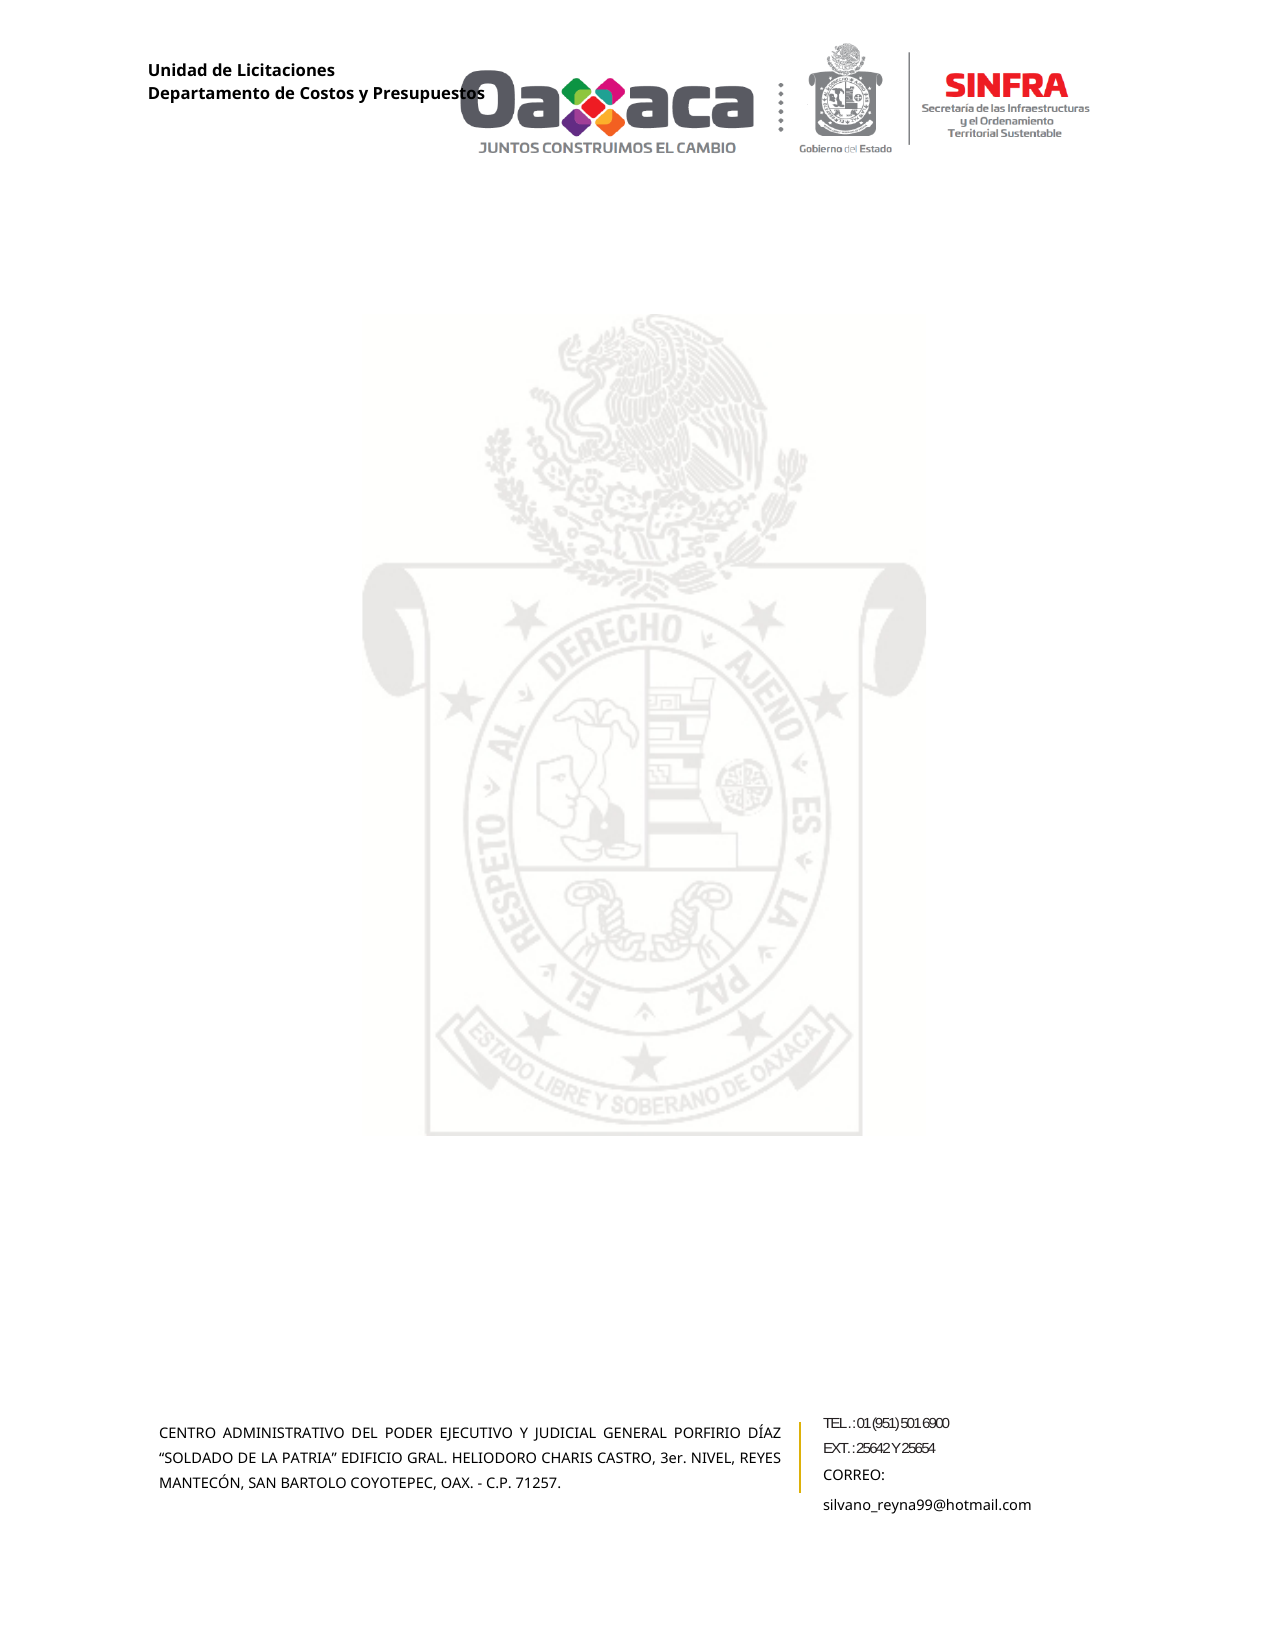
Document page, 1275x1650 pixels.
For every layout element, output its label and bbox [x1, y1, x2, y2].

picture [420, 34, 1122, 163]
picture [361, 314, 927, 1136]
